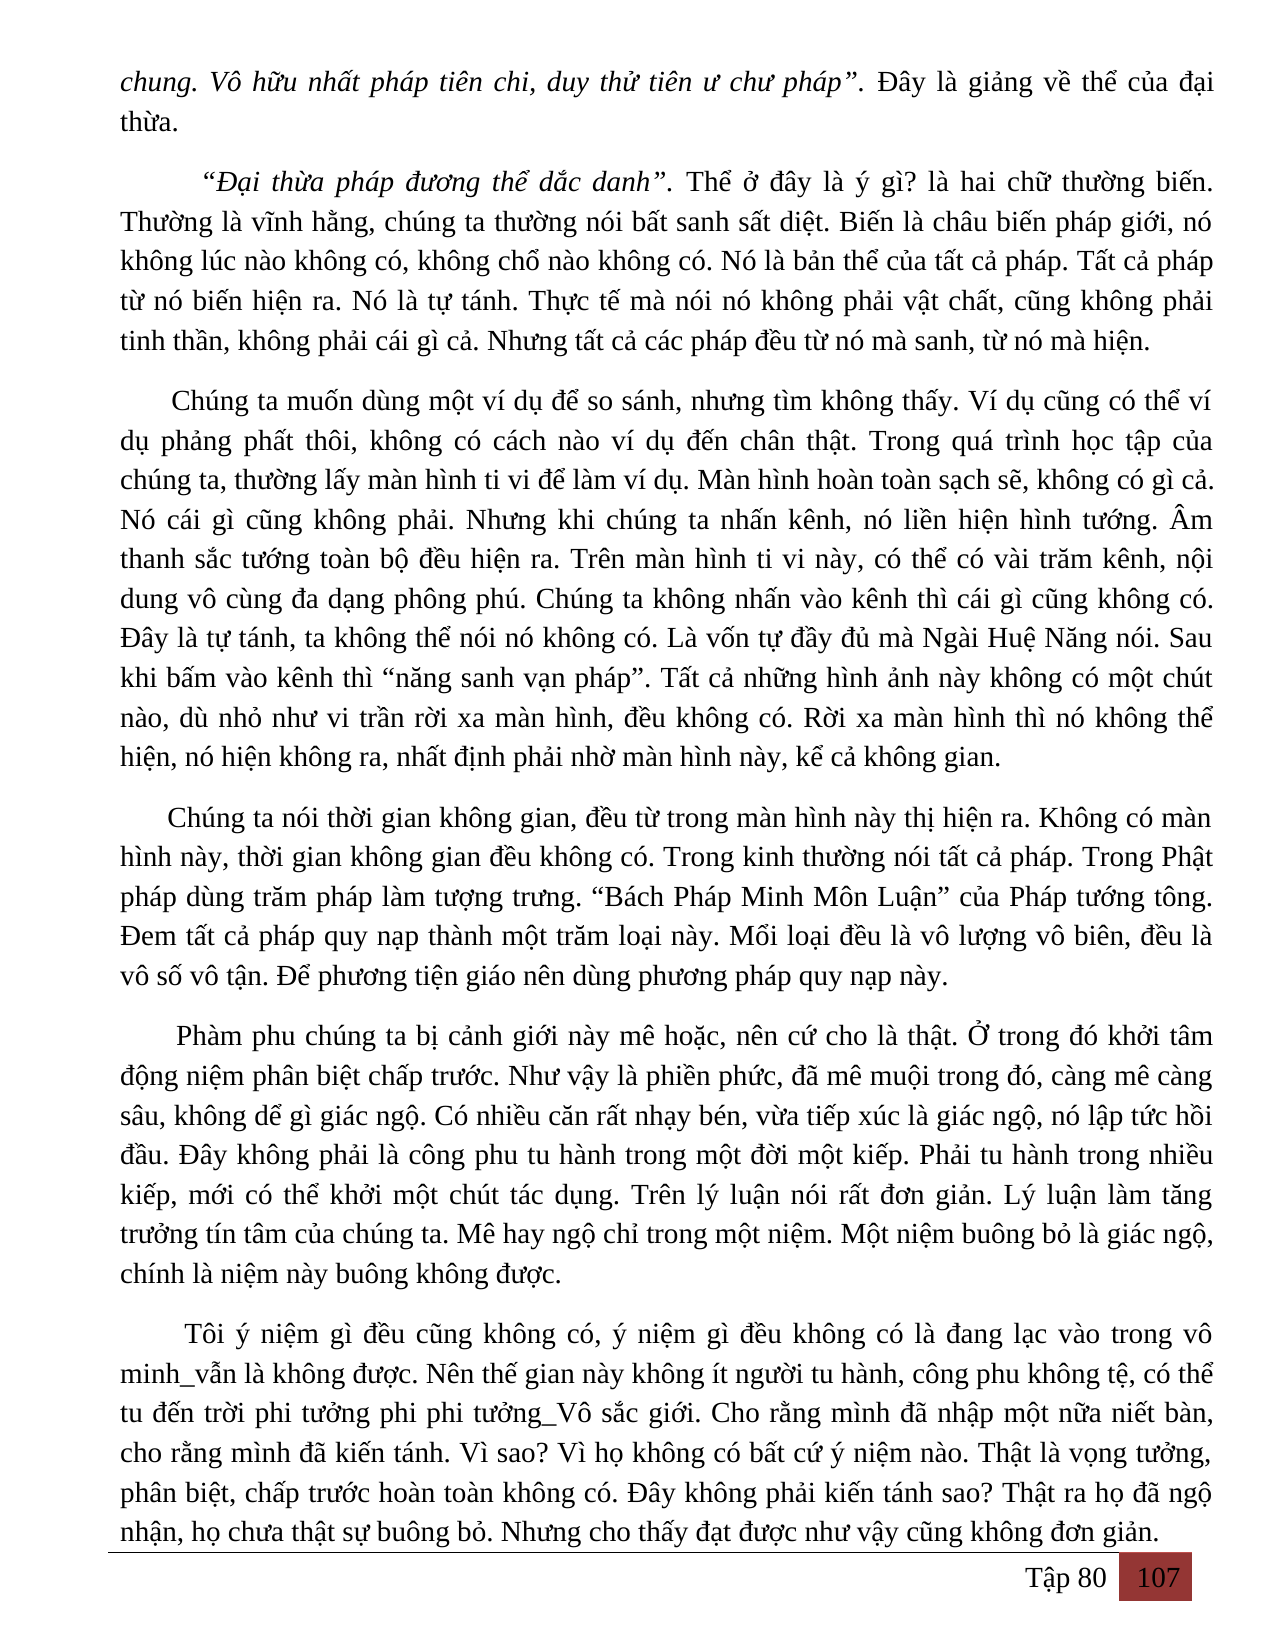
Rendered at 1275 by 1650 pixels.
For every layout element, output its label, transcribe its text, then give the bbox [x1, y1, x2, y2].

text Chúng ta muốn dùng một ví dụ để so sánh, nhưng tìm không thấy. Ví dụ cũng có thể ví dụ phảng phất thôi, không có cách nào ví dụ đến chân thật. Trong quá trình học tập của chúng ta, thường lấy màn hình ti vi để làm ví dụ. Màn hình hoàn toàn sạch sẽ, không có gì cả. Nó cái gì cũng không phải. Nhưng khi chúng ta nhấn kênh, nó liền hiện hình tướng. Âm thanh sắc tướng toàn bộ đều hiện ra. Trên màn hình ti vi này, có thể có vài trăm kênh, nội dung vô cùng đa dạng phông phú. Chúng ta không nhấn vào kênh thì cái gì cũng không có. Đây là tự tánh, ta không thể nói nó không có. Là vốn tự đầy đủ mà Ngài Huệ Năng nói. Sau khi bấm vào kênh thì “năng sanh vạn pháp”. Tất cả những hình ảnh này không có một chút nào, dù nhỏ như vi trần rời xa màn hình, đều không có. Rời xa màn hình thì nó không thể hiện, nó hiện không ra, nhất định phải nhờ màn hình này, kể cả không gian. [120, 379, 1215, 774]
text Chúng ta nói thời gian không gian, đều từ trong màn hình này thị hiện ra. Không có màn hình này, thời gian không gian đều không có. Trong kinh thường nói tất cả pháp. Trong Phật pháp dùng trăm pháp làm tượng trưng. “Bách Pháp Minh Môn Luận” của Pháp tướng tông. Đem tất cả pháp quy nạp thành một trăm loại này. Mổi loại đều là vô lượng vô biên, đều là vô số vô tận. Để phương tiện giáo nên dùng phương pháp quy nạp này. [120, 795, 1215, 993]
text Tôi ý niệm gì đều cũng không có, ý niệm gì đều không có là đang lạc vào trong vô minh_vẫn là không được. Nên thế gian này không ít người tu hành, công phu không tệ, có thể tu đến trời phi tưởng phi phi tưởng_Vô sắc giới. Cho rằng mình đã nhập một nữa niết bàn, cho rằng mình đã kiến tánh. Vì sao? Vì họ không có bất cứ ý niệm nào. Thật là vọng tưởng, phân biệt, chấp trước hoàn toàn không có. Đây không phải kiến tánh sao? Thật ra họ đã ngộ nhận, họ chưa thật sự buông bỏ. Nhưng cho thấy đạt được như vậy cũng không đơn giản. [120, 1312, 1215, 1549]
text “Đại thừa pháp đương thể dắc danh”. Thể ở đây là ý gì? là hai chữ thường biến. Thường là vĩnh hằng, chúng ta thường nói bất sanh sất diệt. Biến là châu biến pháp giới, nó không lúc nào không có, không chổ nào không có. Nó là bản thể của tất cả pháp. Tất cả pháp từ nó biến hiện ra. Nó là tự tánh. Thực tế mà nói nó không phải vật chất, cũng không phải tinh thần, không phải cái gì cả. Nhưng tất cả các pháp đều từ nó mà sanh, từ nó mà hiện. [120, 160, 1215, 358]
text Phàm phu chúng ta bị cảnh giới này mê hoặc, nên cứ cho là thật. Ở trong đó khởi tâm động niệm phân biệt chấp trước. Như vậy là phiền phức, đã mê muội trong đó, càng mê càng sâu, không dể gì giác ngộ. Có nhiều căn rất nhạy bén, vừa tiếp xúc là giác ngộ, nó lập tức hồi đầu. Đây không phải là công phu tu hành trong một đời một kiếp. Phải tu hành trong nhiều kiếp, mới có thể khởi một chút tác dụng. Trên lý luận nói rất đơn giản. Lý luận làm tăng trưởng tín tâm của chúng ta. Mê hay ngộ chỉ trong một niệm. Một niệm buông bỏ là giác ngộ, chính là niệm này buông không được. [120, 1014, 1215, 1291]
